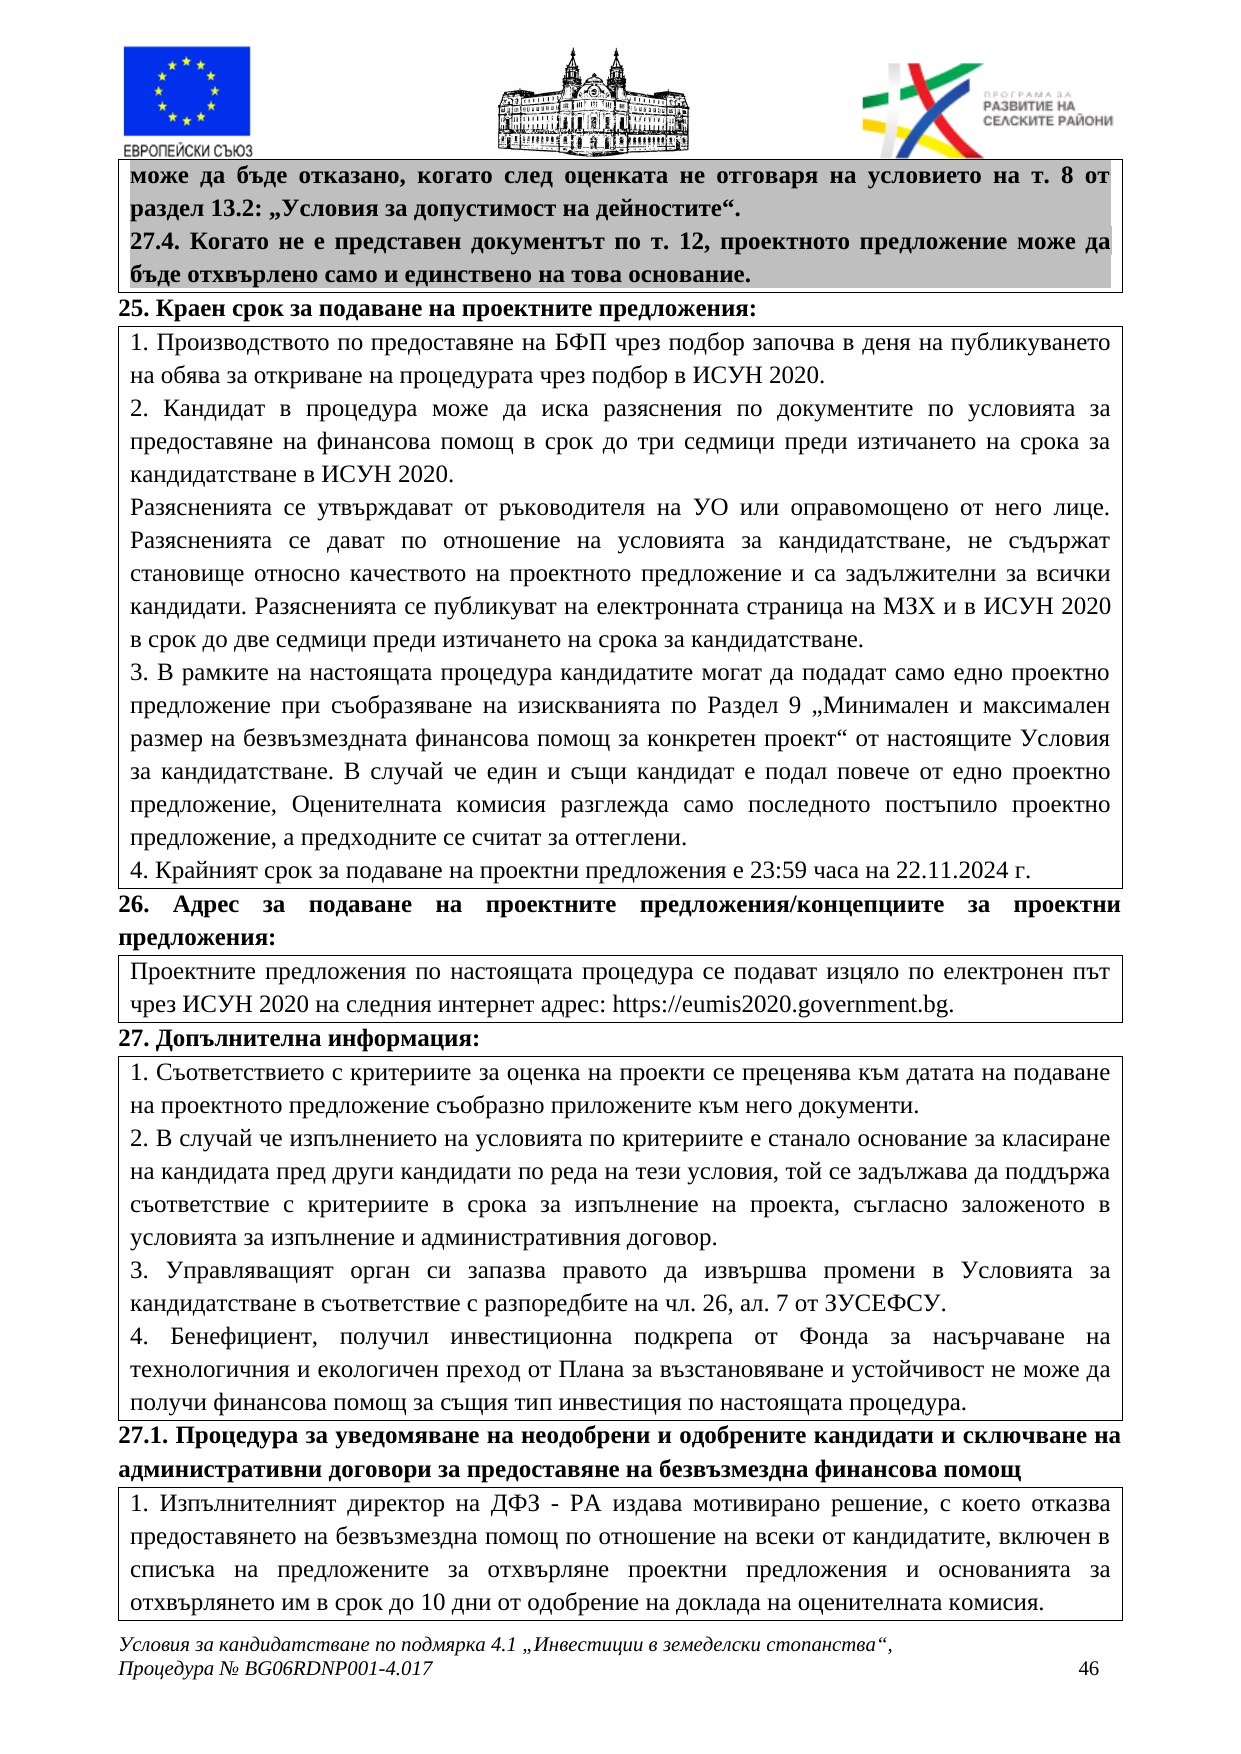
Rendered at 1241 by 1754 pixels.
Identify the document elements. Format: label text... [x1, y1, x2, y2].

subtitle 26. Адрес за подаване на проектните предложения/концепциите за проектни предложения: [118, 889, 1122, 951]
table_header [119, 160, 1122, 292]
picture [493, 44, 697, 159]
picture [123, 45, 254, 159]
subtitle 27. Допълнителна информация: [118, 1023, 1122, 1051]
subtitle 27.1. Процедура за уведомяване на неодобрени и одобрените кандидати и сключване на административни договори за предоставяне на безвъзмездна финансова помощ [118, 1421, 1122, 1482]
table_header 1. Съответствието с критериите за оценка на проекти се преценява към датата на подаване на проектното предложение съобразно приложените към него документи. 2. В случай че изпълнението на условията по критериите е станало основание за класиране на кандидата пред други кандидати по реда на тези условия, той се задължава да поддържа съответствие с критериите в срока за изпълнение на проекта, съгласно заложеното в условията за изпълнение и административния договор. 3. Управляващият орган си запазва правото да извършва промени в Условията за кандидатстване в съответствие с разпоредбите на чл. 26, ал. 7 от ЗУСЕФСУ. 4. Бенефициент, получил инвестиционна подкрепа от Фонда за насърчаване на технологичния и екологичен преход от Плана за възстановяване и устойчивост не може да получи финансова помощ за същия тип инвестиция по настоящата процедура. [119, 1057, 1122, 1419]
table_header 1. Производството по предоставяне на БФП чрез подбор започва в деня на публикуването на обява за откриване на процедурата чрез подбор в ИСУН 2020. 2. Кандидат в процедура може да иска разяснения по документите по условията за предоставяне на финансова помощ в срок до три седмици преди изтичането на срока за кандидатстване в ИСУН 2020. Разясненията се утвърждават от ръководителя на УО или оправомощено от него лице. Разясненията се дават по отношение на условията за кандидатстване, не съдържат становище относно качеството на проектното предложение и са задължителни за всички кандидати. Разясненията се публикуват на електронната страница на МЗХ и в ИСУН 2020 в срок до две седмици преди изтичането на срока за кандидатстване. 3. В рамките на настоящата процедура кандидатите могат да подадат само едно проектно предложение при съобразяване на изискванията по Раздел 9 „Минимален и максимален размер на безвъзмездната финансова помощ за конкретен проект“ от настоящите Условия за кандидатстване. В случай че един и същи кандидат е подал повече от едно проектно предложение, Оценителната комисия разглежда само последното постъпило проектно предложение, а предходните се считат за оттеглени. 4. Крайният срок за подаване на проектни предложения е 23:59 часа на 22.11.2024 г. [119, 327, 1122, 888]
table_header Проектните предложения по настоящата процедура се подават изцяло по електронен път чрез ИСУН 2020 на следния интернет адрес: https://eumis2020.government.bg. [119, 956, 1122, 1022]
subtitle 25. Краен срок за подаване на проектните предложения: [118, 293, 1122, 322]
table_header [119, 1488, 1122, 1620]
